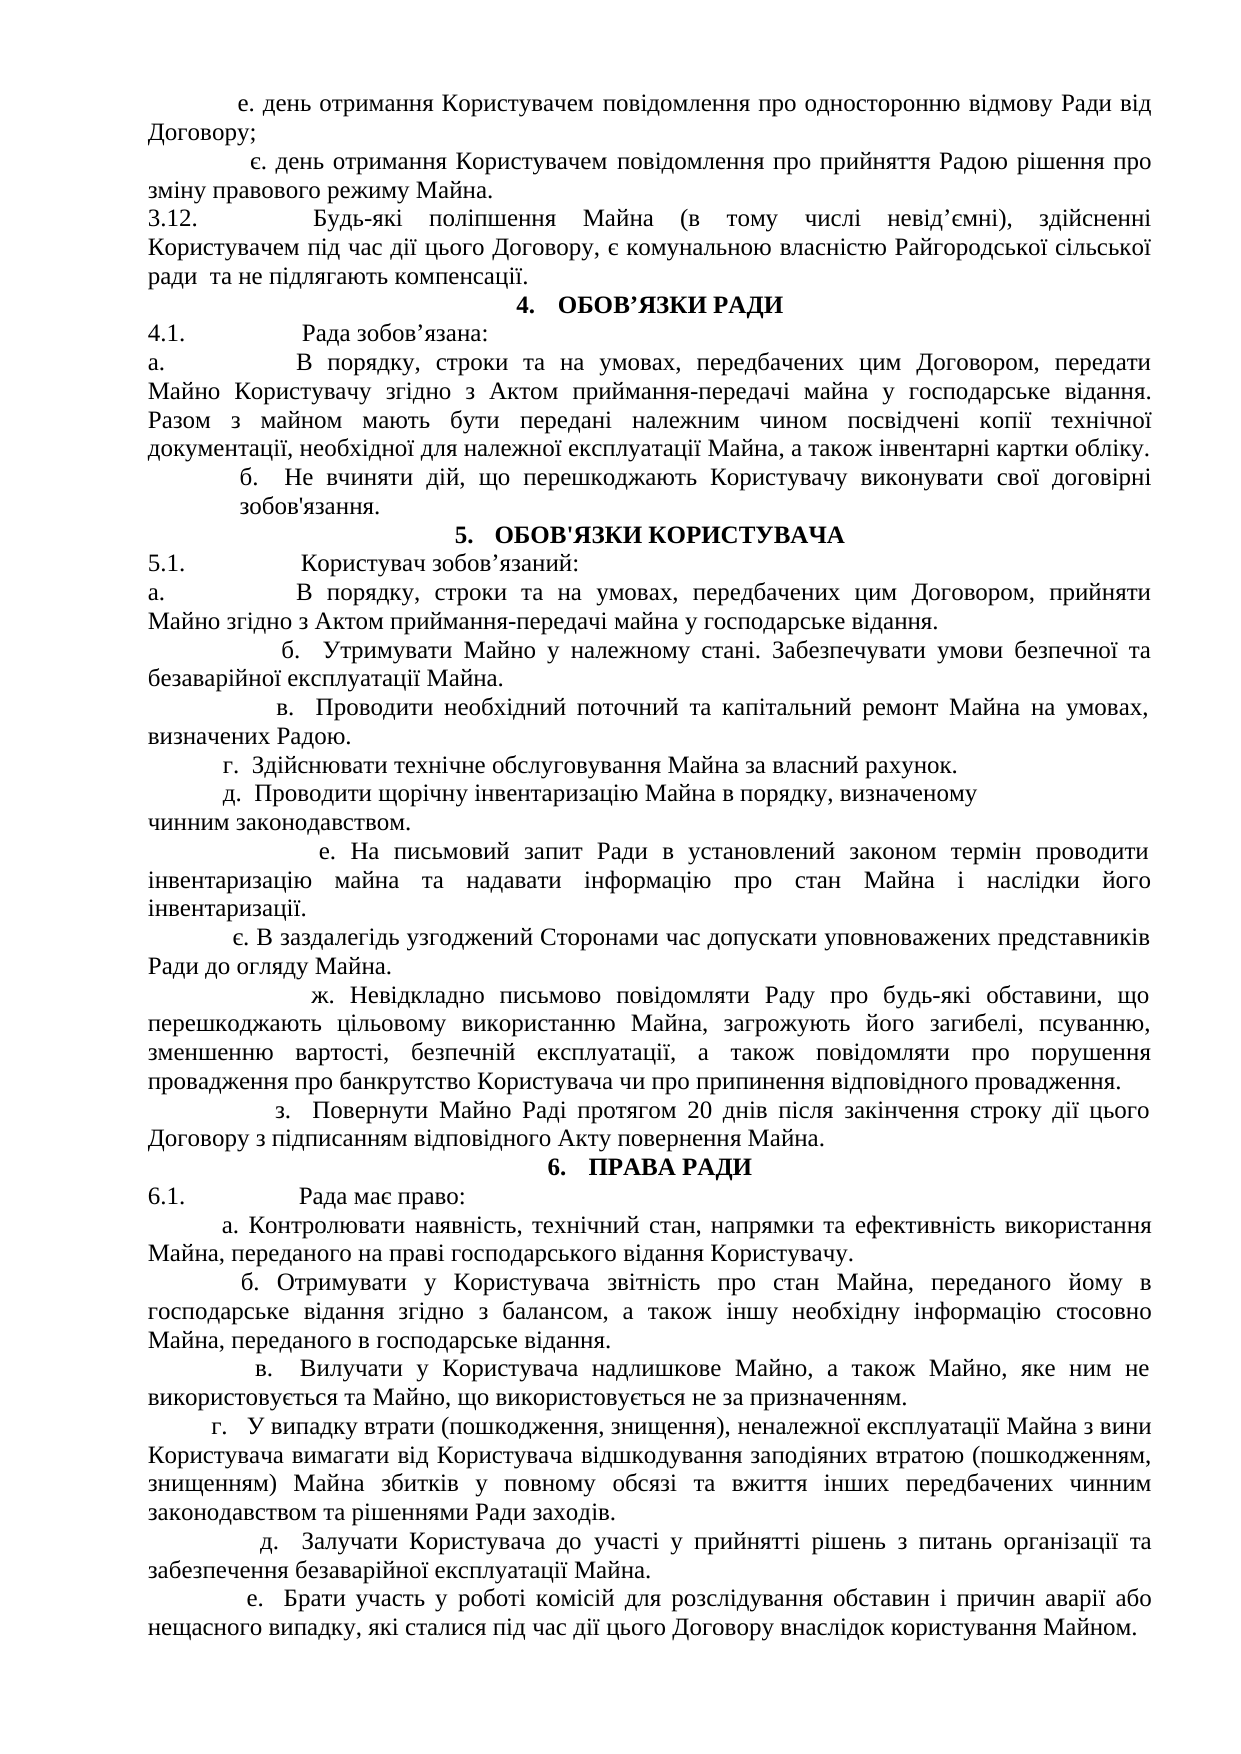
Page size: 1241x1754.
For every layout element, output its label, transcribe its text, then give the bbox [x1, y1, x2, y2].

list Рада зобов’язана: [148, 318, 1152, 347]
text є. В заздалегідь узгоджений Сторонами час допускати уповноважених представників Ради до огляду Майна. [148, 922, 1152, 980]
text чинним законодавством. [148, 807, 1152, 836]
text д. Проводити щорічну інвентаризацію Майна в порядку, визначеному [148, 778, 1152, 807]
text а. Контролювати наявність, технічний стан, напрямки та ефективність використання Майна, переданого на праві господарського відання Користувачу. [148, 1210, 1152, 1267]
text г. Здійснювати технічне обслуговування Майна за власний рахунок. [148, 750, 1152, 778]
text в. Вилучати у Користувача надлишкове Майно, а також Майно, яке ним не використовується та Майно, що використовується не за призначенням. [148, 1353, 1152, 1411]
text б. Отримувати у Користувача звітність про стан Майна, переданого йому в господарське відання згідно з балансом, а також іншу необхідну інформацію стосовно Майна, переданого в господарське відання. [148, 1267, 1152, 1353]
text г. У випадку втрати (пошкодження, знищення), неналежної експлуатації Майна з вини Користувача вимагати від Користувача відшкодування заподіяних втратою (пошкодженням, знищенням) Майна збитків у повному обсязі та вжиття інших передбачених чинним законодавством та рішеннями Ради заходів. [148, 1411, 1152, 1526]
text є. день отримання Користувачем повідомлення про прийняття Радою рішення про зміну правового режиму Майна. [148, 146, 1152, 203]
list Рада має право: [148, 1181, 1152, 1210]
text б. Утримувати Майно у належному стані. Забезпечувати умови безпечної та безаварійної експлуатації Майна. [148, 635, 1152, 692]
text д. Залучати Користувача до участі у прийнятті рішень з питань організації та забезпечення безаварійної експлуатації Майна. [148, 1526, 1152, 1583]
list В порядку, строки та на умовах, передбачених цим Договором, передати Майно Користувачу згідно з Актом приймання-передачі майна у господарське відання. Разом з майном мають бути передані належним чином посвідчені копії технічної документації, необхідної для належної експлуатації Майна, а також інвентарні картки обліку. [148, 347, 1152, 462]
list В порядку, строки та на умовах, передбачених цим Договором, прийняти Майно згідно з Актом приймання-передачі майна у господарське відання. [148, 577, 1152, 635]
text в. Проводити необхідний поточний та капітальний ремонт Майна на умовах, визначених Радою. [148, 692, 1152, 750]
text е. день отримання Користувачем повідомлення про односторонню відмову Ради від Договору; [148, 88, 1152, 146]
list ОБОВ’ЯЗКИ РАДИ [148, 290, 1152, 318]
text е. На письмовий запит Ради в установлений законом термін проводити інвентаризацію майна та надавати інформацію про стан Майна і наслідки його інвентаризації. [148, 836, 1152, 922]
list ПРАВА РАДИ [148, 1152, 1152, 1181]
text з. Повернути Майно Раді протягом 20 днів після закінчення строку дії цього Договору з підписанням відповідного Акту повернення Майна. [148, 1095, 1152, 1152]
list Будь-які поліпшення Майна (в тому числі невід’ємні), здійсненні Користувачем під час дії цього Договору, є комунальною власністю Райгородської сільської ради та не підлягають компенсації. [148, 203, 1152, 290]
text е. Брати участь у роботі комісій для розслідування обставин і причин аварії або нещасного випадку, які сталися під час дії цього Договору внаслідок користування Майном. [148, 1583, 1152, 1641]
list ОБОВ'ЯЗКИ КОРИСТУВАЧА [148, 520, 1152, 548]
list Користувач зобов’язаний: [148, 548, 1152, 577]
text б. Не вчиняти дій, що перешкоджають Користувачу виконувати свої договірні зобов'язання. [239, 462, 1152, 520]
text ж. Невідкладно письмово повідомляти Раду про будь-які обставини, що перешкоджають цільовому використанню Майна, загрожують його загибелі, псуванню, зменшенню вартості, безпечній експлуатації, а також повідомляти про порушення провадження про банкрутство Користувача чи про припинення відповідного провадження. [148, 980, 1152, 1095]
